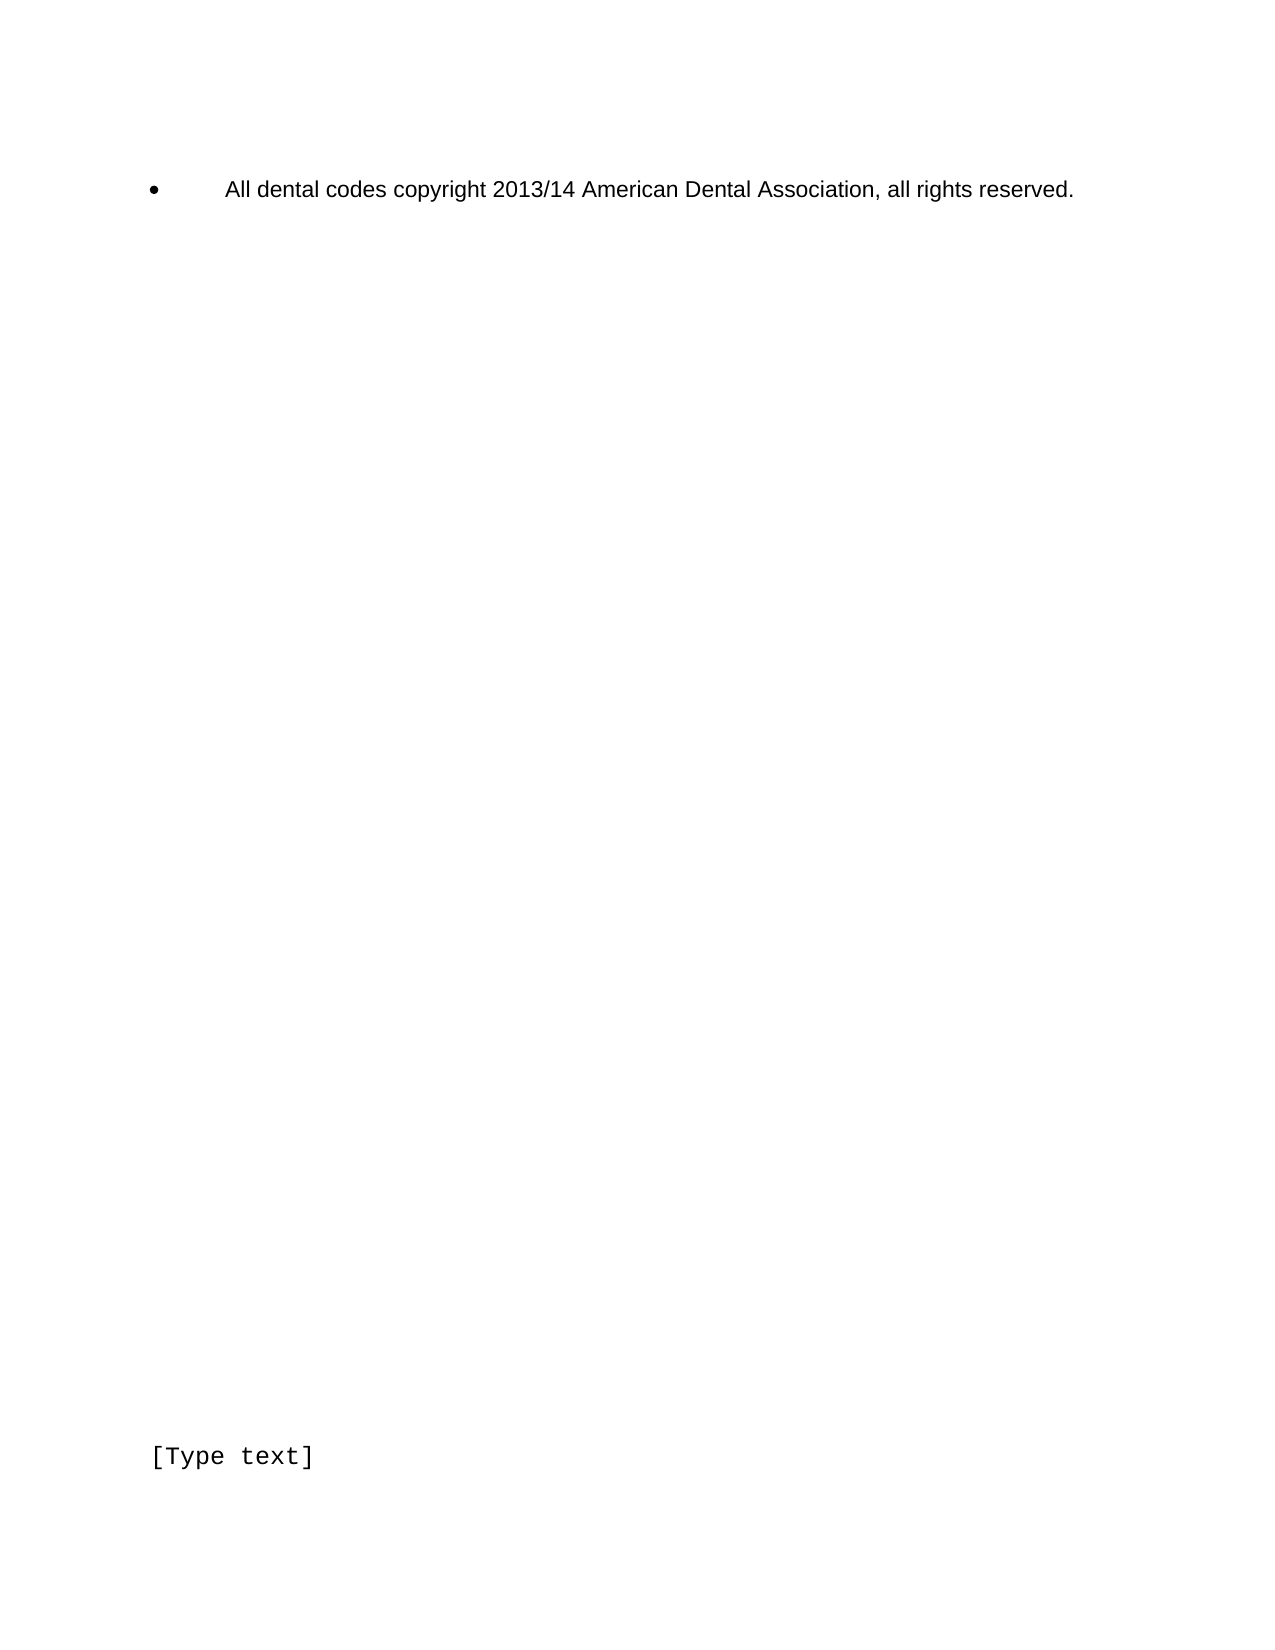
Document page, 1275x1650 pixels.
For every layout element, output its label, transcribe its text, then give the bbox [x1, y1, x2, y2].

list All dental codes copyright 2013/14 American Dental Association, all rights reserved. [150, 176, 1125, 203]
